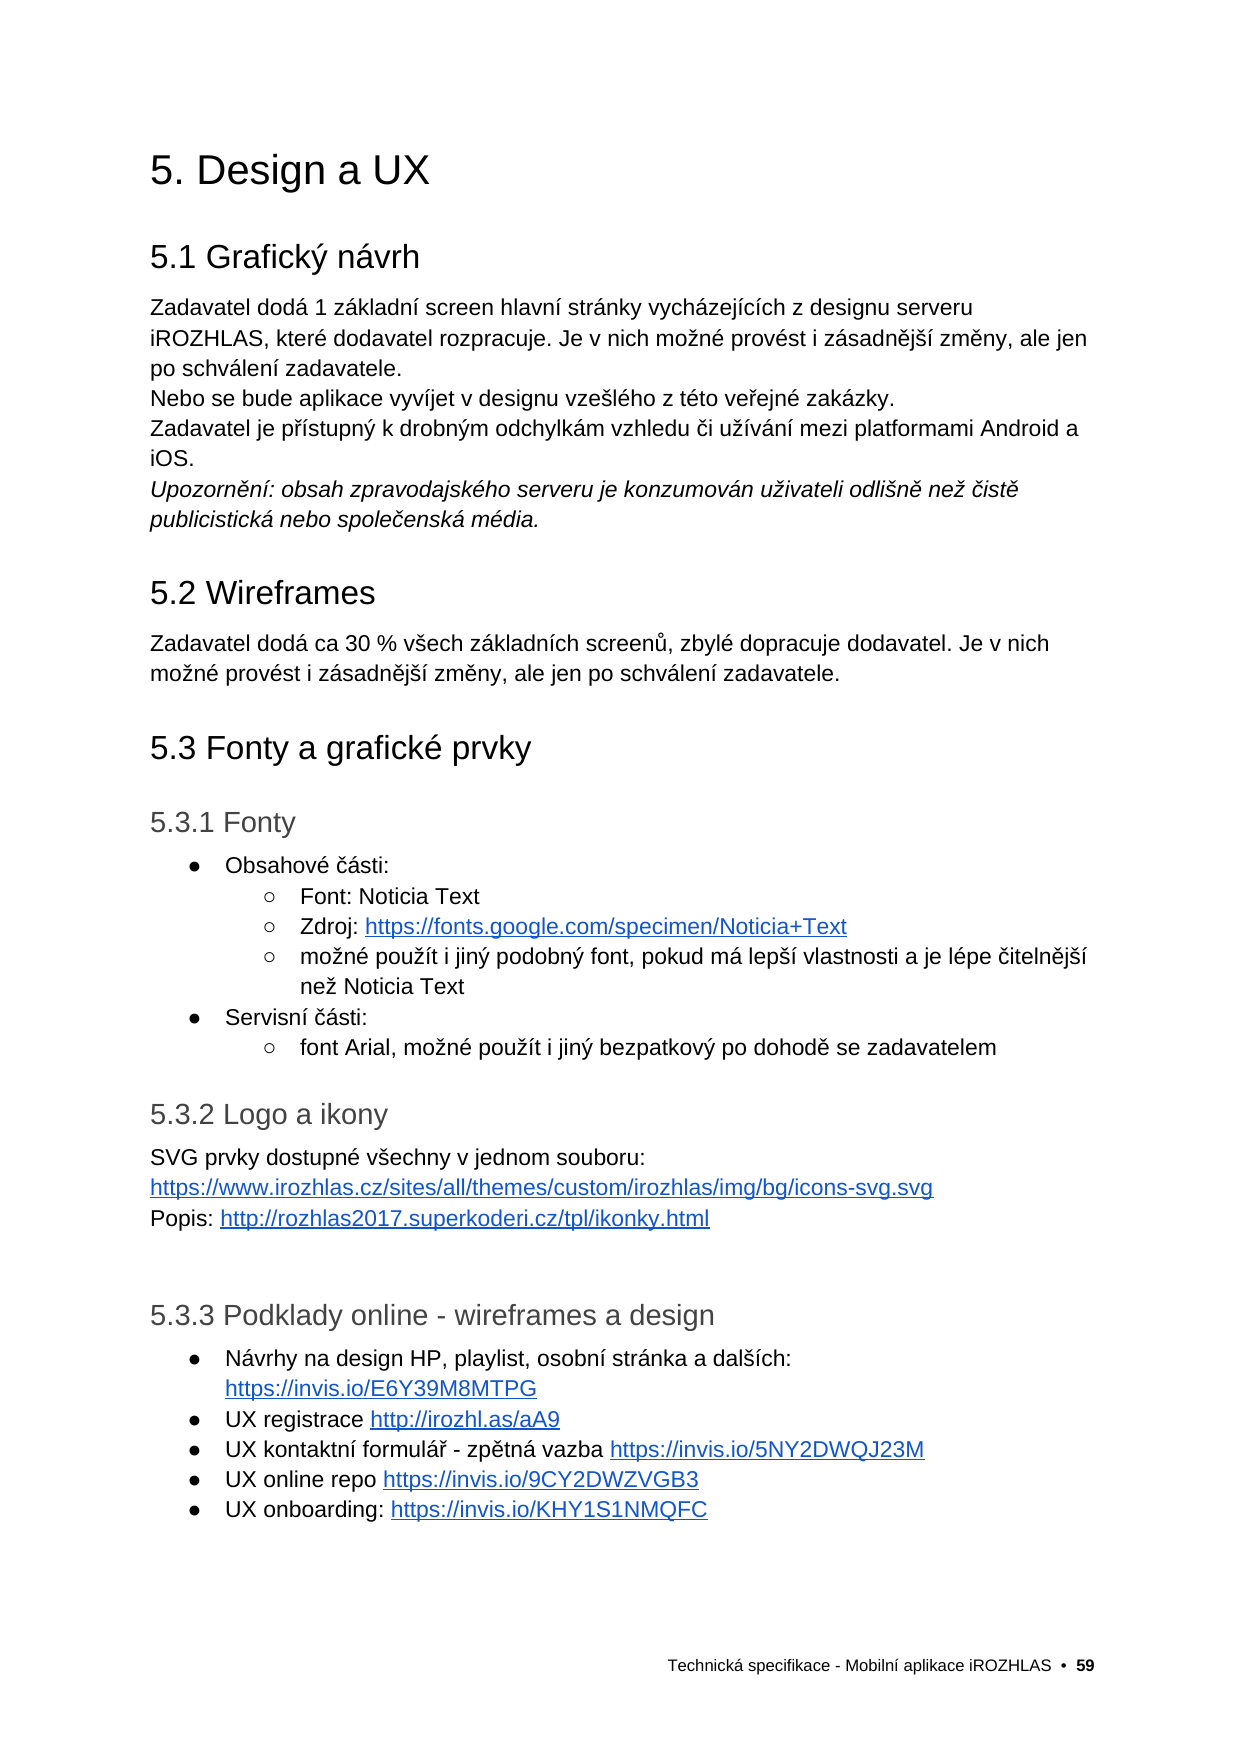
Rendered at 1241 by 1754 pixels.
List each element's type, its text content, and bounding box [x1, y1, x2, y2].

list Obsahové části: [187, 852, 1094, 879]
subtitle 5.3.1 Fonty [150, 806, 1094, 839]
list UX kontaktní formulář - zpětná vazba https://invis.io/5NY2DWQJ23M [187, 1436, 1094, 1462]
list UX online repo https://invis.io/9CY2DWZVGB3 [187, 1466, 1094, 1492]
list font Arial, možné použít i jiný bezpatkový po dohodě se zadavatelem [262, 1034, 1094, 1060]
subtitle 5. Design a UX [150, 145, 1094, 193]
list Servisní části: [187, 1003, 1094, 1030]
text Upozornění: obsah zpravodajského serveru je konzumován uživateli odlišně než čistě publicistická nebo společenská média. [150, 476, 1094, 532]
list UX onboarding: https://invis.io/KHY1S1NMQFC [187, 1496, 1094, 1522]
list UX registrace http://irozhl.as/aA9 [187, 1406, 1094, 1432]
text Zadavatel dodá ca 30 % všech základních screenů, zbylé dopracuje dodavatel. Je v nich možné provést i zásadnější změny, ale jen po schválení zadavatele. [150, 630, 1094, 687]
list Zdroj: https://fonts.google.com/specimen/Noticia+Text [262, 913, 1094, 939]
list možné použít i jiný podobný font, pokud má lepší vlastnosti a je lépe čitelnější než Noticia Text [262, 943, 1094, 999]
subtitle 5.1 Grafický návrh [150, 238, 1094, 276]
subtitle 5.2 Wireframes [150, 573, 1094, 612]
list Font: Noticia Text [262, 883, 1094, 909]
text Zadavatel dodá 1 základní screen hlavní stránky vycházejících z designu serveru iROZHLAS, které dodavatel rozpracuje. Je v nich možné provést i zásadnější změny, ale jen po schválení zadavatele. [150, 294, 1094, 381]
list Návrhy na design HP, playlist, osobní stránka a dalších: https://invis.io/E6Y39M8MTPG [187, 1345, 1094, 1402]
text Zadavatel je přístupný k drobným odchylkám vzhledu či užívání mezi platformami Android a iOS. [150, 415, 1094, 472]
subtitle 5.3 Fonty a grafické prvky [150, 728, 1094, 766]
subtitle 5.3.3 Podklady online - wireframes a design [150, 1298, 1094, 1332]
subtitle 5.3.2 Logo a ikony [150, 1097, 1094, 1131]
text Nebo se bude aplikace vyvíjet v designu vzešlého z této veřejné zakázky. [150, 385, 1094, 411]
text Popis: http://rozhlas2017.superkoderi.cz/tpl/ikonky.html [150, 1204, 1094, 1231]
text SVG prvky dostupné všechny v jednom souboru: https://www.irozhlas.cz/sites/all/themes/custom/irozhlas/img/bg/icons-svg.svg [150, 1144, 1094, 1201]
